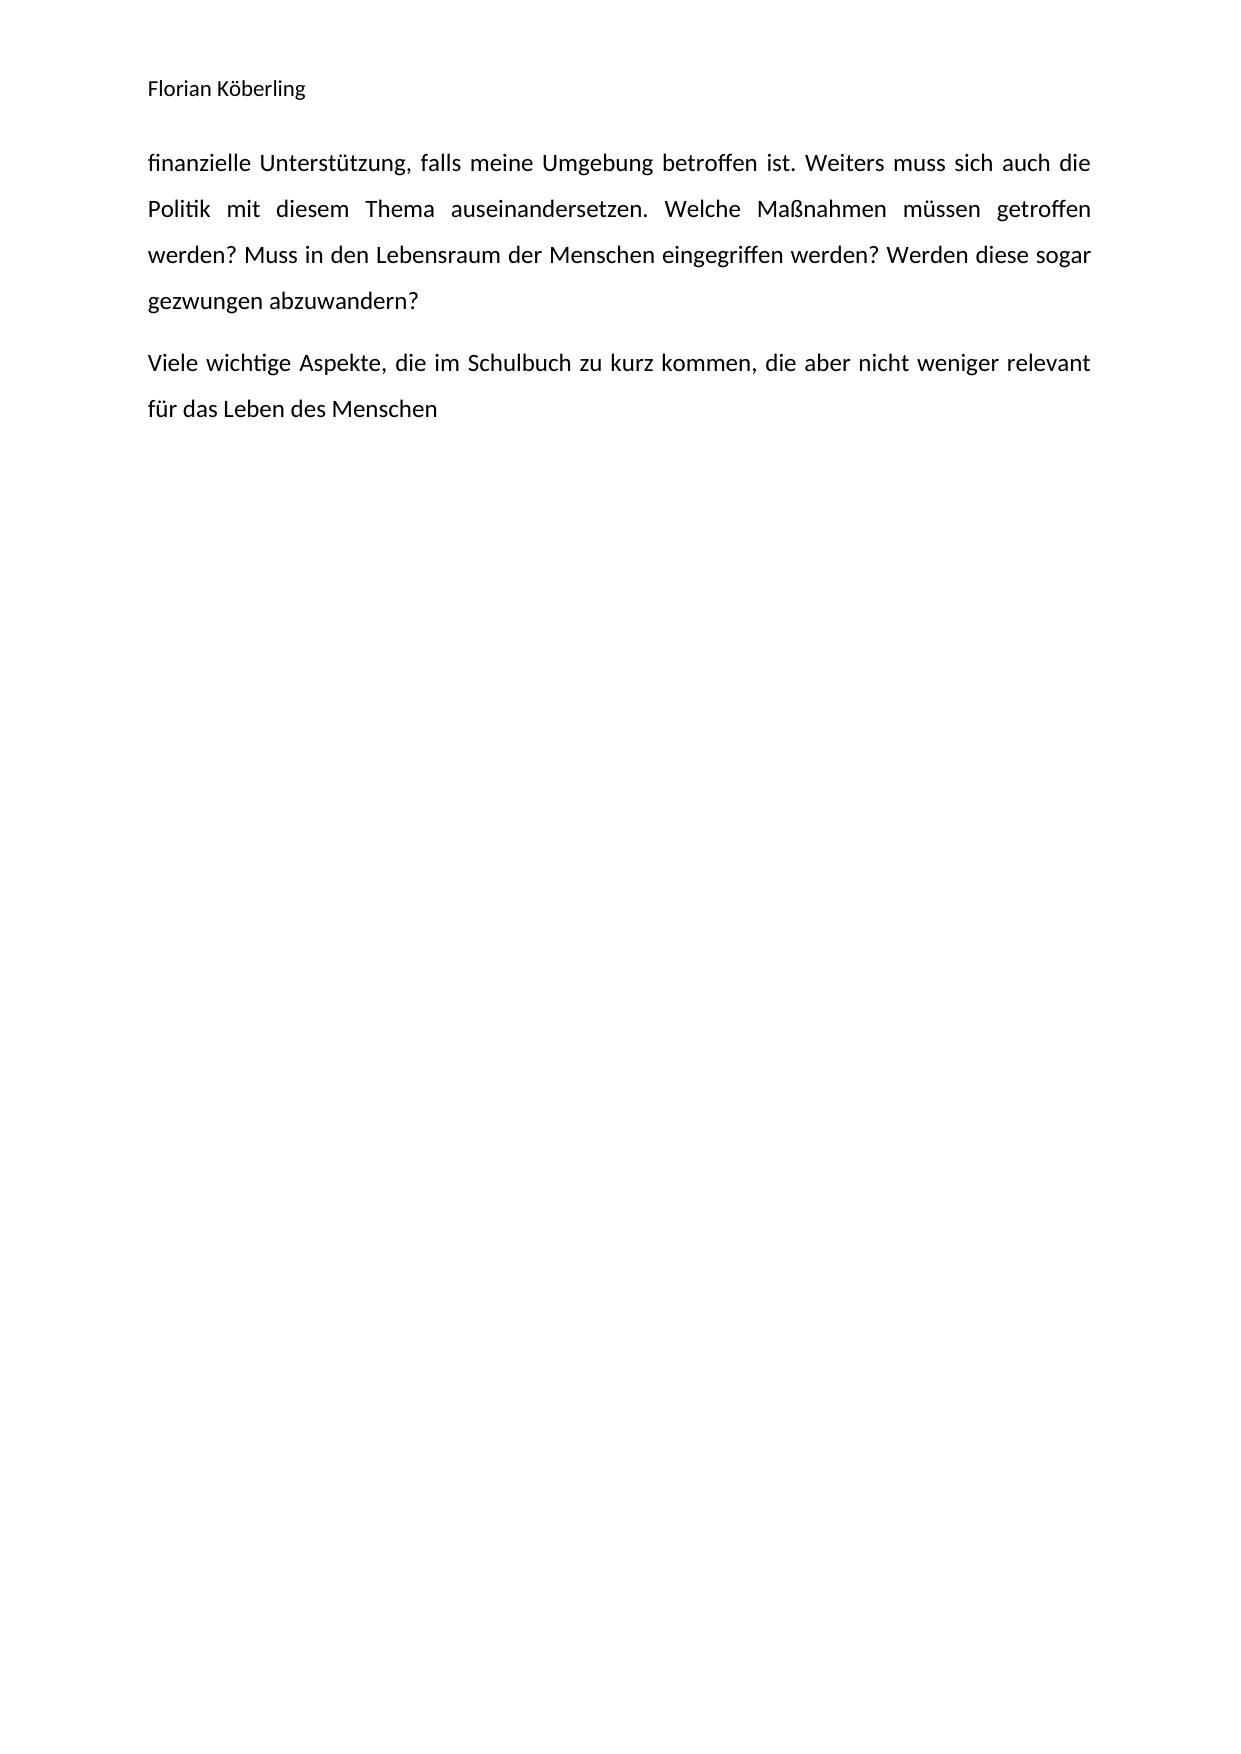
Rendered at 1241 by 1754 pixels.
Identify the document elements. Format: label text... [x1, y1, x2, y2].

text Viele wichtige Aspekte, die im Schulbuch zu kurz kommen, die aber nicht weniger relevant für das Leben des Menschen [148, 347, 1093, 423]
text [148, 148, 1093, 315]
